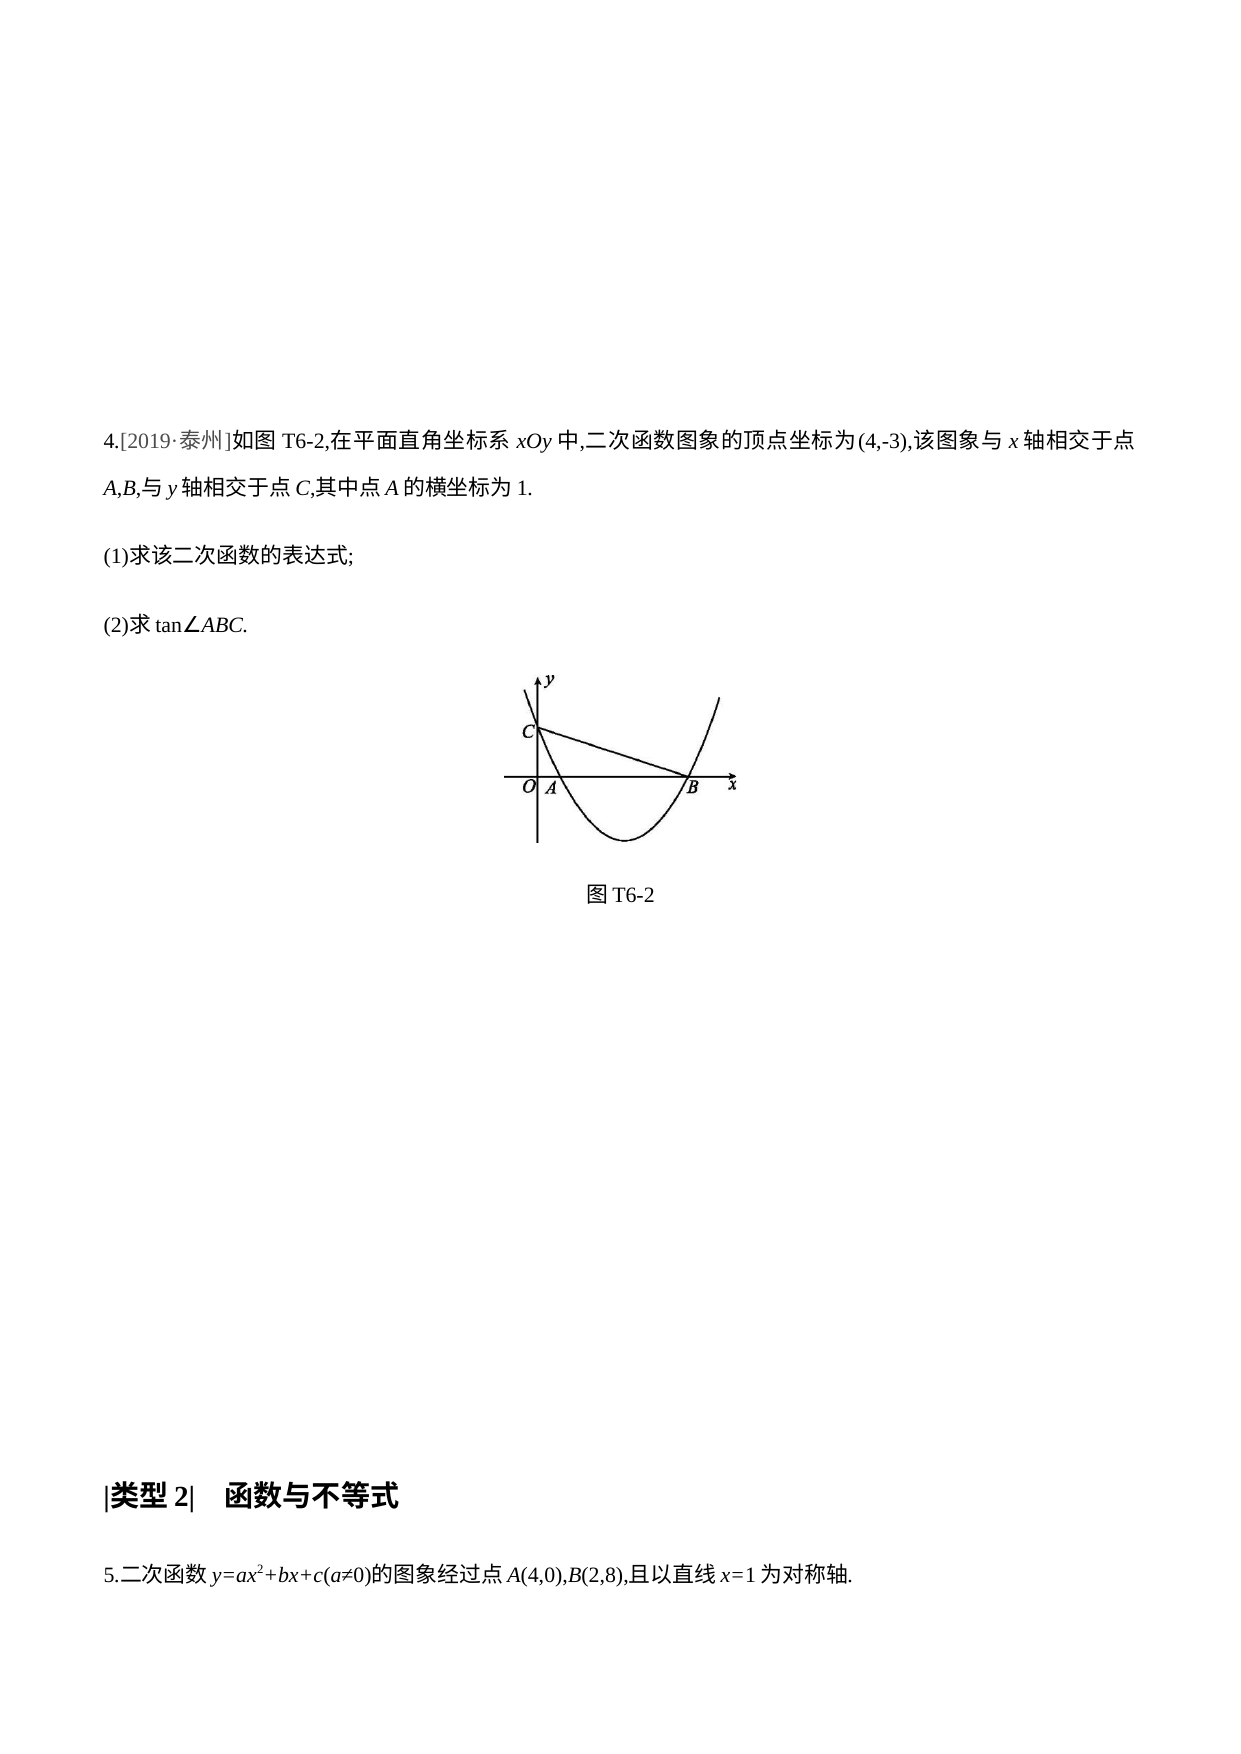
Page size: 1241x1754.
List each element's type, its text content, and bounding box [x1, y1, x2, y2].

text 4.[2019·泰州]如图T6-2,在平面直角坐标系xOy中,二次函数图象的顶点坐标为(4,-3),该图象与x轴相交于点A,B,与y轴相交于点C,其中点A的横坐标为1. [103, 423, 1137, 502]
text 5.二次函数y=ax2+bx+c(a≠0)的图象经过点A(4,0),B(2,8),且以直线x=1为对称轴. [103, 1557, 1137, 1589]
subtitle |类型2| 函数与不等式 [103, 1473, 1137, 1515]
text (2)求tan∠ABC. [103, 607, 1137, 639]
picture [504, 675, 737, 843]
text 图T6-2 [103, 877, 1137, 908]
text (1)求该二次函数的表达式; [103, 538, 1137, 570]
